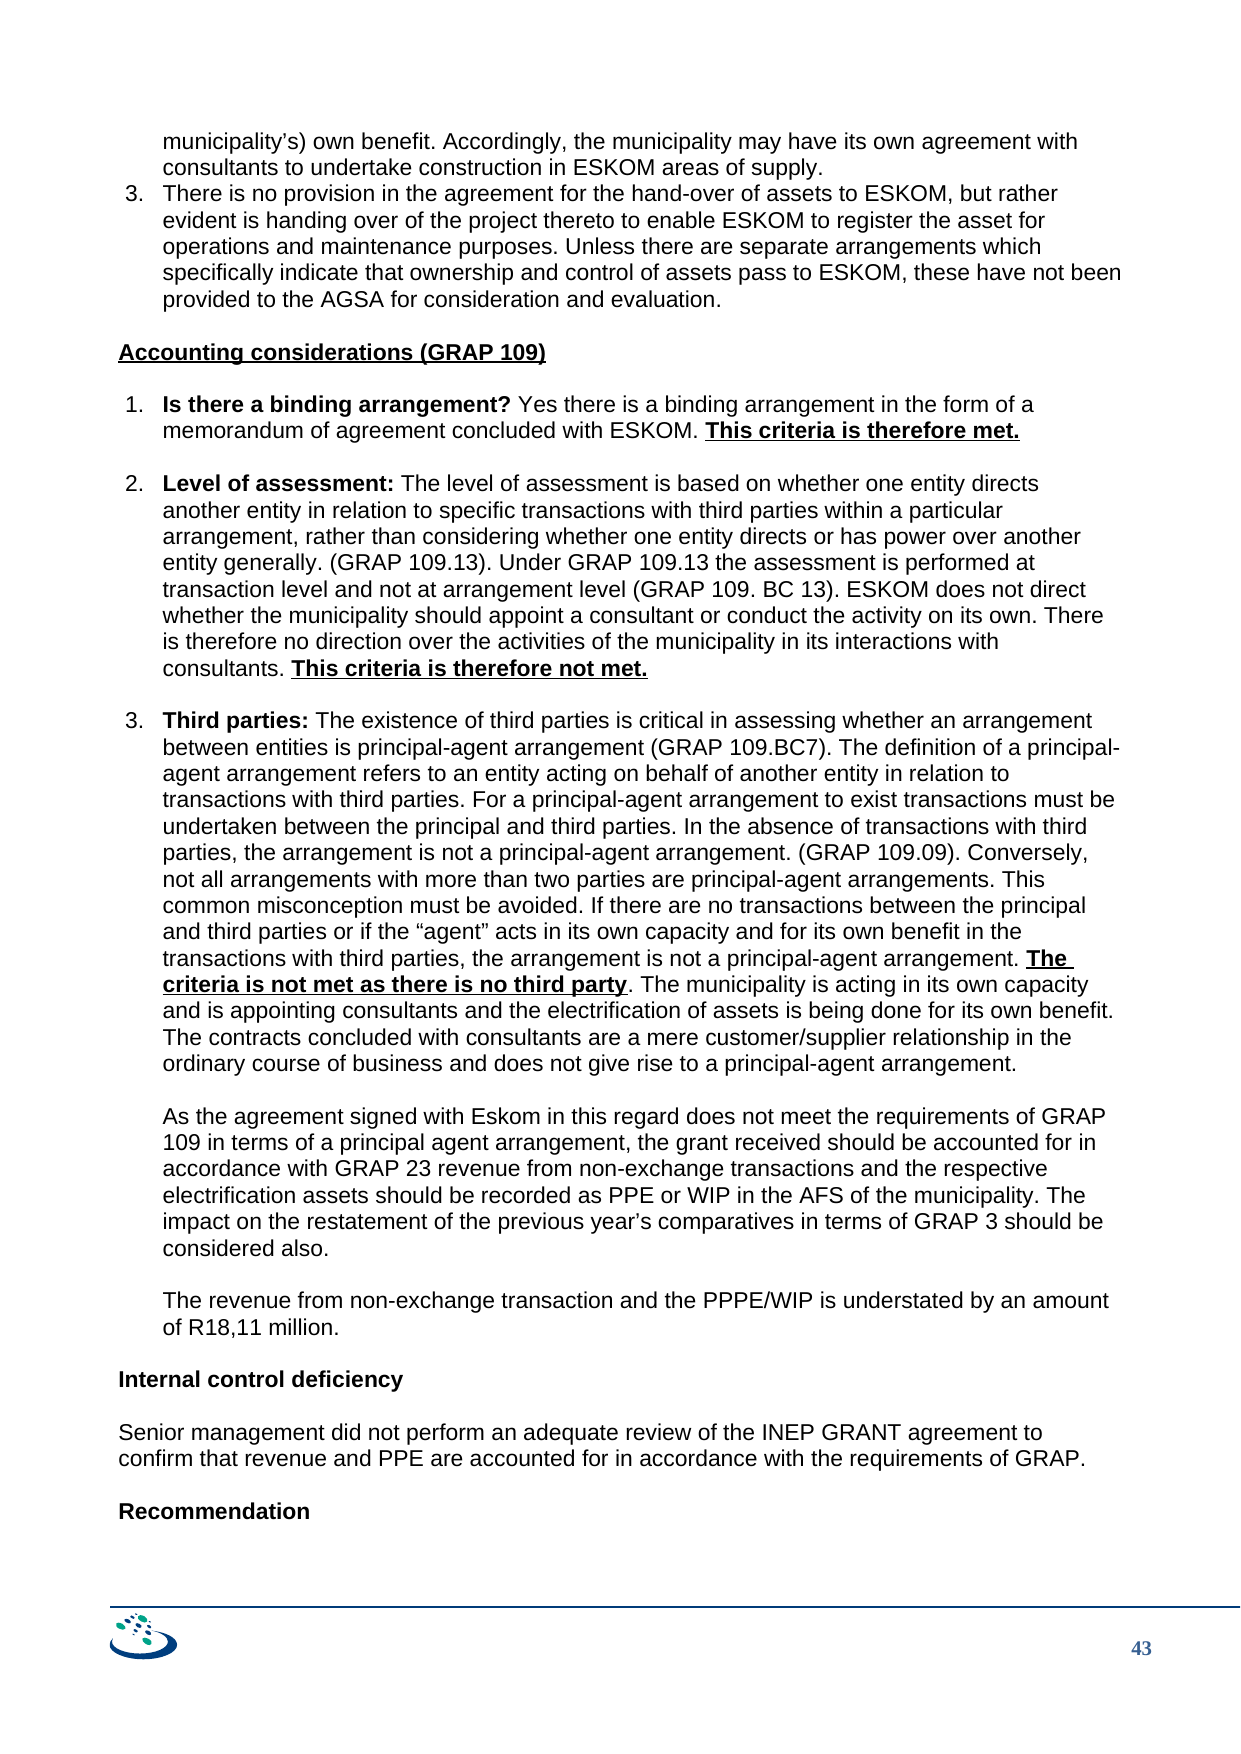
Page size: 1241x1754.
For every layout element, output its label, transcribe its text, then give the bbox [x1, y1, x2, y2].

text The revenue from non-exchange transaction and the PPPE/WIP is understated by an amount of R18,11 million. [162, 1287, 1122, 1340]
text Recommendation [118, 1498, 1122, 1524]
text Internal control deficiency [118, 1366, 1122, 1393]
list Level of assessment: The level of assessment is based on whether one entity directs another entity in relation to specific transactions with third parties within a particular arrangement, rather than considering whether one entity directs or has power over another entity generally. (GRAP 109.13). Under GRAP 109.13 the assessment is performed at transaction level and not at arrangement level (GRAP 109. BC 13). ESKOM does not direct whether the municipality should appoint a consultant or conduct the activity on its own. There is therefore no direction over the activities of the municipality in its interactions with consultants. This criteria is therefore not met. [125, 470, 1122, 681]
list There is no provision in the agreement for the hand-over of assets to ESKOM, but rather evident is handing over of the project thereto to enable ESKOM to register the asset for operations and maintenance purposes. Unless there are separate arrangements which specifically indicate that ownership and control of assets pass to ESKOM, these have not been provided to the AGSA for consideration and evaluation. [125, 180, 1122, 312]
text As the agreement signed with Eskom in this regard does not meet the requirements of GRAP 109 in terms of a principal agent arrangement, the grant received should be accounted for in accordance with GRAP 23 revenue from non-exchange transactions and the respective electrification assets should be recorded as PPE or WIP in the AFS of the municipality. The impact on the restatement of the previous year’s comparatives in terms of GRAP 3 should be considered also. [162, 1103, 1122, 1261]
list Third parties: The existence of third parties is critical in assessing whether an arrangement between entities is principal-agent arrangement (GRAP 109.BC7). The definition of a principal-agent arrangement refers to an entity acting on behalf of another entity in relation to transactions with third parties. For a principal-agent arrangement to exist transactions must be undertaken between the principal and third parties. In the absence of transactions with third parties, the arrangement is not a principal-agent arrangement. (GRAP 109.09). Conversely, not all arrangements with more than two parties are principal-agent arrangements. This common misconception must be avoided. If there are no transactions between the principal and third parties or if the “agent” acts in its own capacity and for its own benefit in the transactions with third parties, the arrangement is not a principal-agent arrangement. The criteria is not met as there is no third party. The municipality is acting in its own capacity and is appointing consultants and the electrification of assets is being done for its own benefit. The contracts concluded with consultants are a mere customer/supplier relationship in the ordinary course of business and does not give rise to a principal-agent arrangement. [125, 707, 1122, 1076]
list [125, 128, 1122, 180]
text Accounting considerations (GRAP 109) [118, 338, 1122, 365]
list Is there a binding arrangement? Yes there is a binding arrangement in the form of a memorandum of agreement concluded with ESKOM. This criteria is therefore met. [125, 391, 1122, 444]
text Senior management did not perform an adequate review of the INEP GRANT agreement to confirm that revenue and PPE are accounted for in accordance with the requirements of GRAP. [118, 1419, 1122, 1472]
